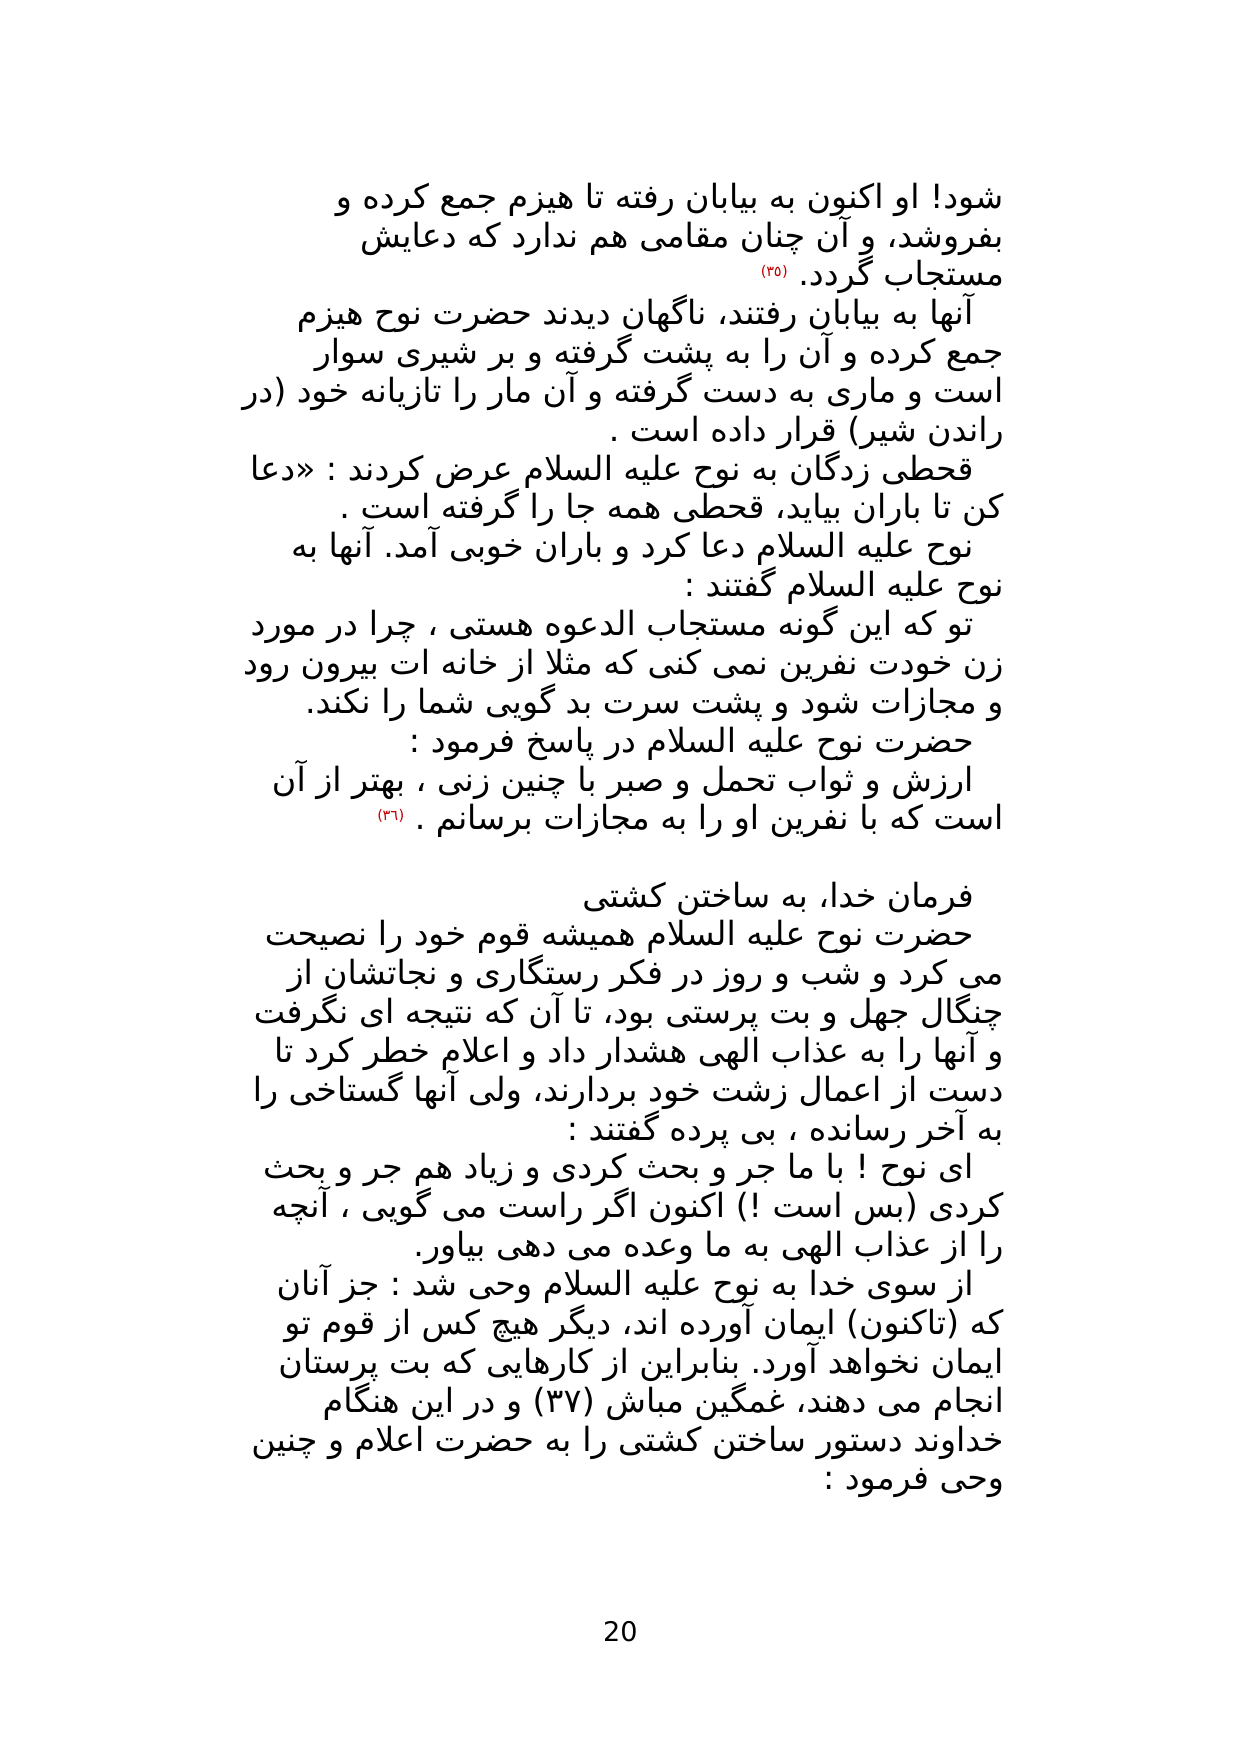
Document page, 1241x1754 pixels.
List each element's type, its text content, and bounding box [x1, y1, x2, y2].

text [236, 177, 1004, 294]
text قحطى زدگان به نوح عليه السلام عرض كردند : «دعا كن تا باران بيايد، قحطى همه جا را گرفته است . [236, 449, 1004, 527]
text حضرت نوح عليه السلام هميشه قوم خود را نصيحت مى كرد و شب و روز در فكر رستگارى و نجاتشان از چنگال جهل و بت پرستى بود، تا آن كه نتيجه اى نگرفت و آنها را به عذاب الهى هشدار داد و اعلام خطر كرد تا دست از اعمال زشت خود بردارند، ولى آنها گستاخى را به آخر رسانده ، بى پرده گفتند : [236, 915, 1004, 1148]
text فرمان خدا، به ساختن كشتى [236, 876, 1004, 915]
text از سوى خدا به نوح عليه السلام وحى شد : جز آنان كه (تاكنون) ايمان آورده اند، ديگر هيچ كس از قوم تو ايمان نخواهد آورد. بنابراين از كارهايى كه بت پرستان انجام مى دهند، غمگين مباش (٣٧) و در اين هنگام خداوند دستور ساختن كشتى را به حضرت اعلام و چنين وحى فرمود : [236, 1264, 1004, 1536]
text آنها به بيابان رفتند، ناگهان ديدند حضرت نوح هيزم جمع كرده و آن را به پشت گرفته و بر شيرى سوار است و مارى به دست گرفته و آن مار را تازيانه خود (در راندن شير) قرار داده است . [236, 294, 1004, 449]
text ارزش و ثواب تحمل و صبر با چنين زنى ، بهتر از آن است كه با نفرين او را به مجازات برسانم . (٣٦) [236, 760, 1004, 838]
text اى نوح ! با ما جر و بحث كردى و زياد هم جر و بحث كردى (بس است !) اكنون اگر راست مى گويى ، آنچه را از عذاب الهى به ما وعده مى دهى بياور. [236, 1148, 1004, 1264]
text تو كه اين گونه مستجاب الدعوه هستى ، چرا در مورد زن خودت نفرين نمى كنى كه مثلا از خانه ات بيرون رود و مجازات شود و پشت سرت بد گويى شما را نكند. [236, 604, 1004, 721]
text نوح عليه السلام دعا كرد و باران خوبى آمد. آنها به نوح عليه السلام گفتند : [236, 527, 1004, 604]
text حضرت نوح عليه السلام در پاسخ فرمود : [236, 721, 1004, 760]
